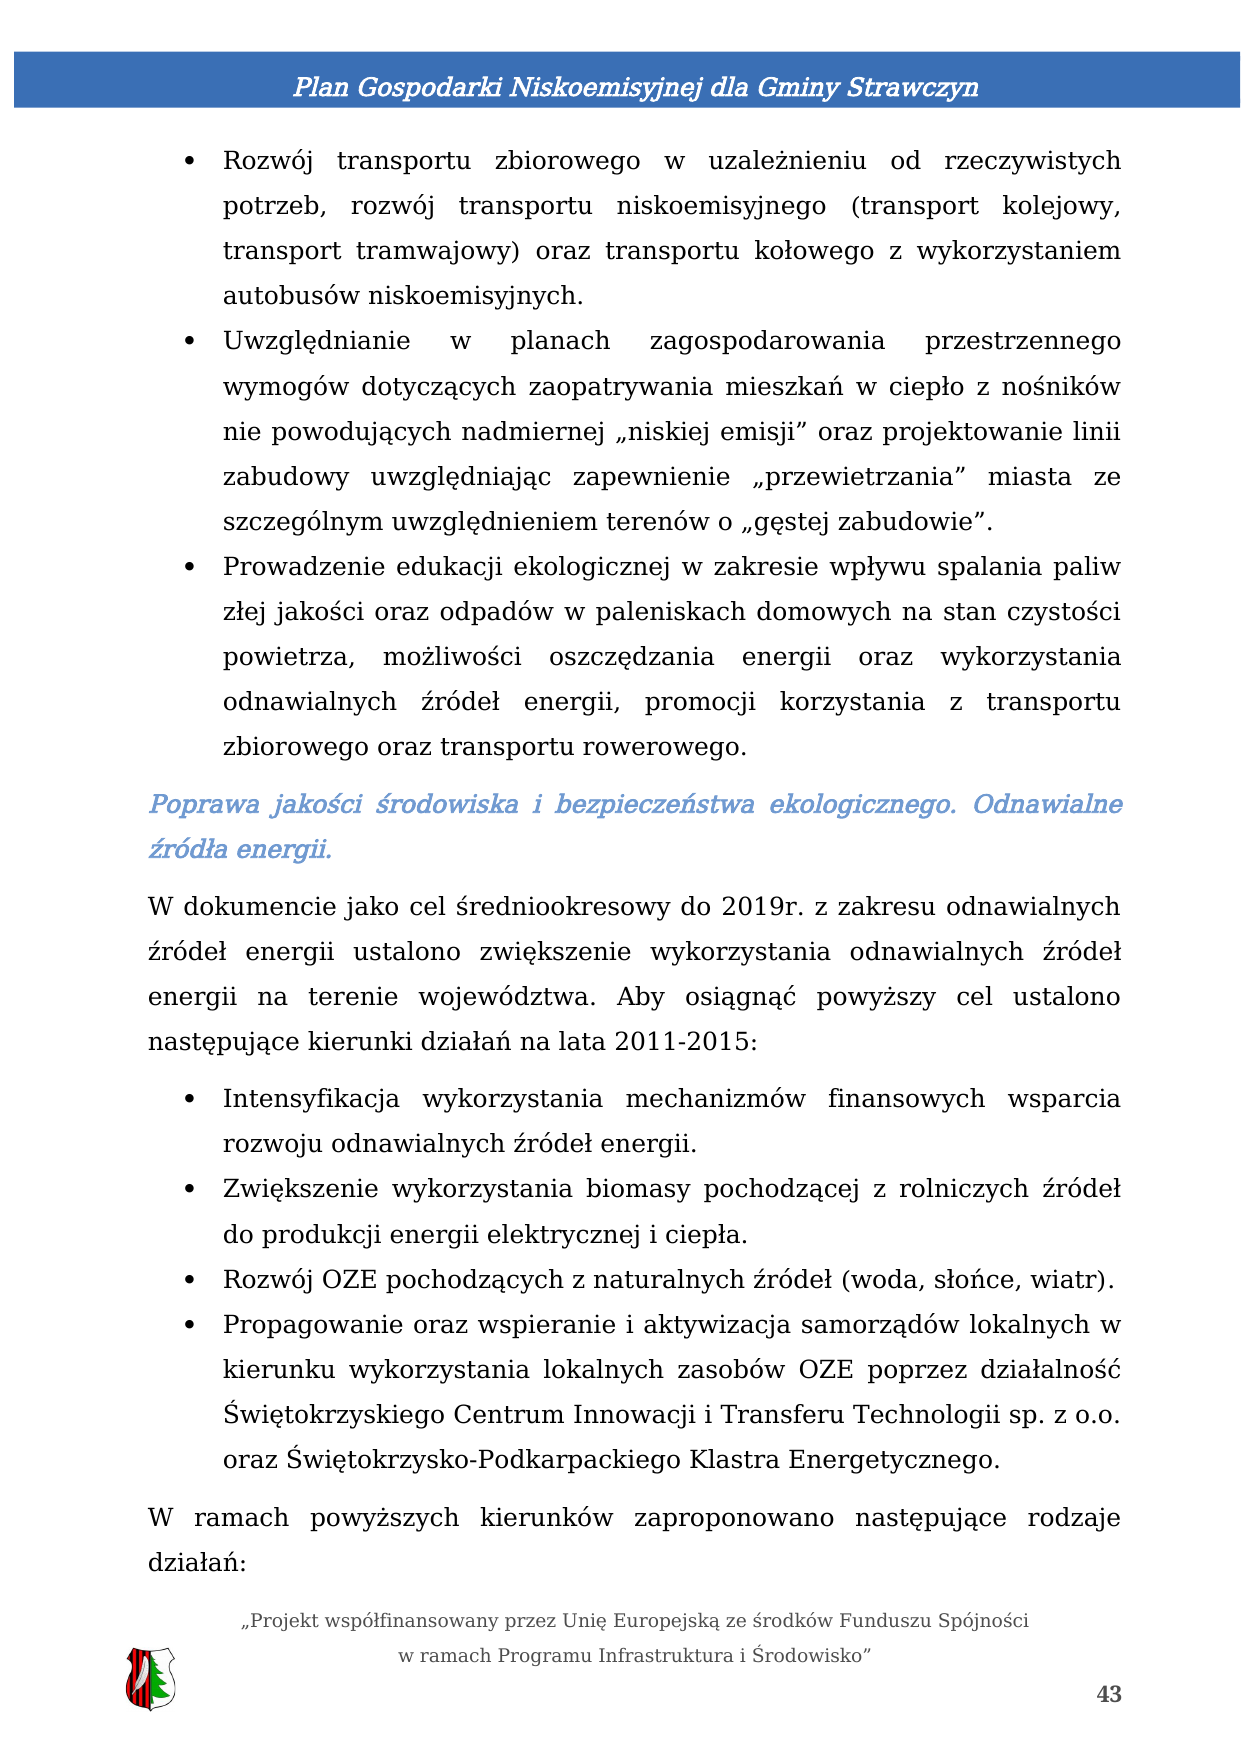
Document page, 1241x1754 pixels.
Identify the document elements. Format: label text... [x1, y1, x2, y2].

list Intensyfikacja wykorzystania mechanizmów finansowych wsparcia rozwoju odnawialnych źródeł energii. [185, 1083, 1122, 1158]
list Prowadzenie edukacji ekologicznej w zakresie wpływu spalania paliw złej jakości oraz odpadów w paleniskach domowych na stan czystości powietrza, możliwości oszczędzania energii oraz wykorzystania odnawialnych źródeł energii, promocji korzystania z transportu zbiorowego oraz transportu rowerowego. [185, 550, 1122, 760]
picture [125, 1647, 176, 1712]
list Rozwój OZE pochodzących z naturalnych źródeł (woda, słońce, wiatr). [185, 1263, 1122, 1293]
list Rozwój transportu zbiorowego w uzależnieniu od rzeczywistych potrzeb, rozwój transportu niskoemisyjnego (transport kolejowy, transport tramwajowy) oraz transportu kołowego z wykorzystaniem autobusów niskoemisyjnych. [185, 145, 1122, 310]
list Zwiększenie wykorzystania biomasy pochodzącej z rolniczych źródeł do produkcji energii elektrycznej i ciepła. [185, 1173, 1122, 1248]
list Propagowanie oraz wspieranie i aktywizacja samorządów lokalnych w kierunku wykorzystania lokalnych zasobów OZE poprzez działalność Świętokrzyskiego Centrum Innowacji i Transferu Technologii sp. z o.o. oraz Świętokrzysko-Podkarpackiego Klastra Energetycznego. [185, 1309, 1122, 1474]
list Uwzględnianie w planach zagospodarowania przestrzennego wymogów dotyczących zaopatrywania mieszkań w ciepło z nośników nie powodujących nadmiernej „niskiej emisji” oraz projektowanie linii zabudowy uwzględniając zapewnienie „przewietrzania” miasta ze szczególnym uwzględnieniem terenów o „gęstej zabudowie”. [185, 325, 1122, 535]
text Poprawa jakości środowiska i bezpieczeństwa ekologicznego. Odnawialne źródła energii. [148, 788, 1122, 863]
text W dokumencie jako cel średniookresowy do 2019r. z zakresu odnawialnych źródeł energii ustalono zwiększenie wykorzystania odnawialnych źródeł energii na terenie województwa. Aby osiągnąć powyższy cel ustalono następujące kierunki działań na lata 2011-2015: [148, 890, 1122, 1055]
text W ramach powyższych kierunków zaproponowano następujące rodzaje działań: [148, 1501, 1122, 1576]
